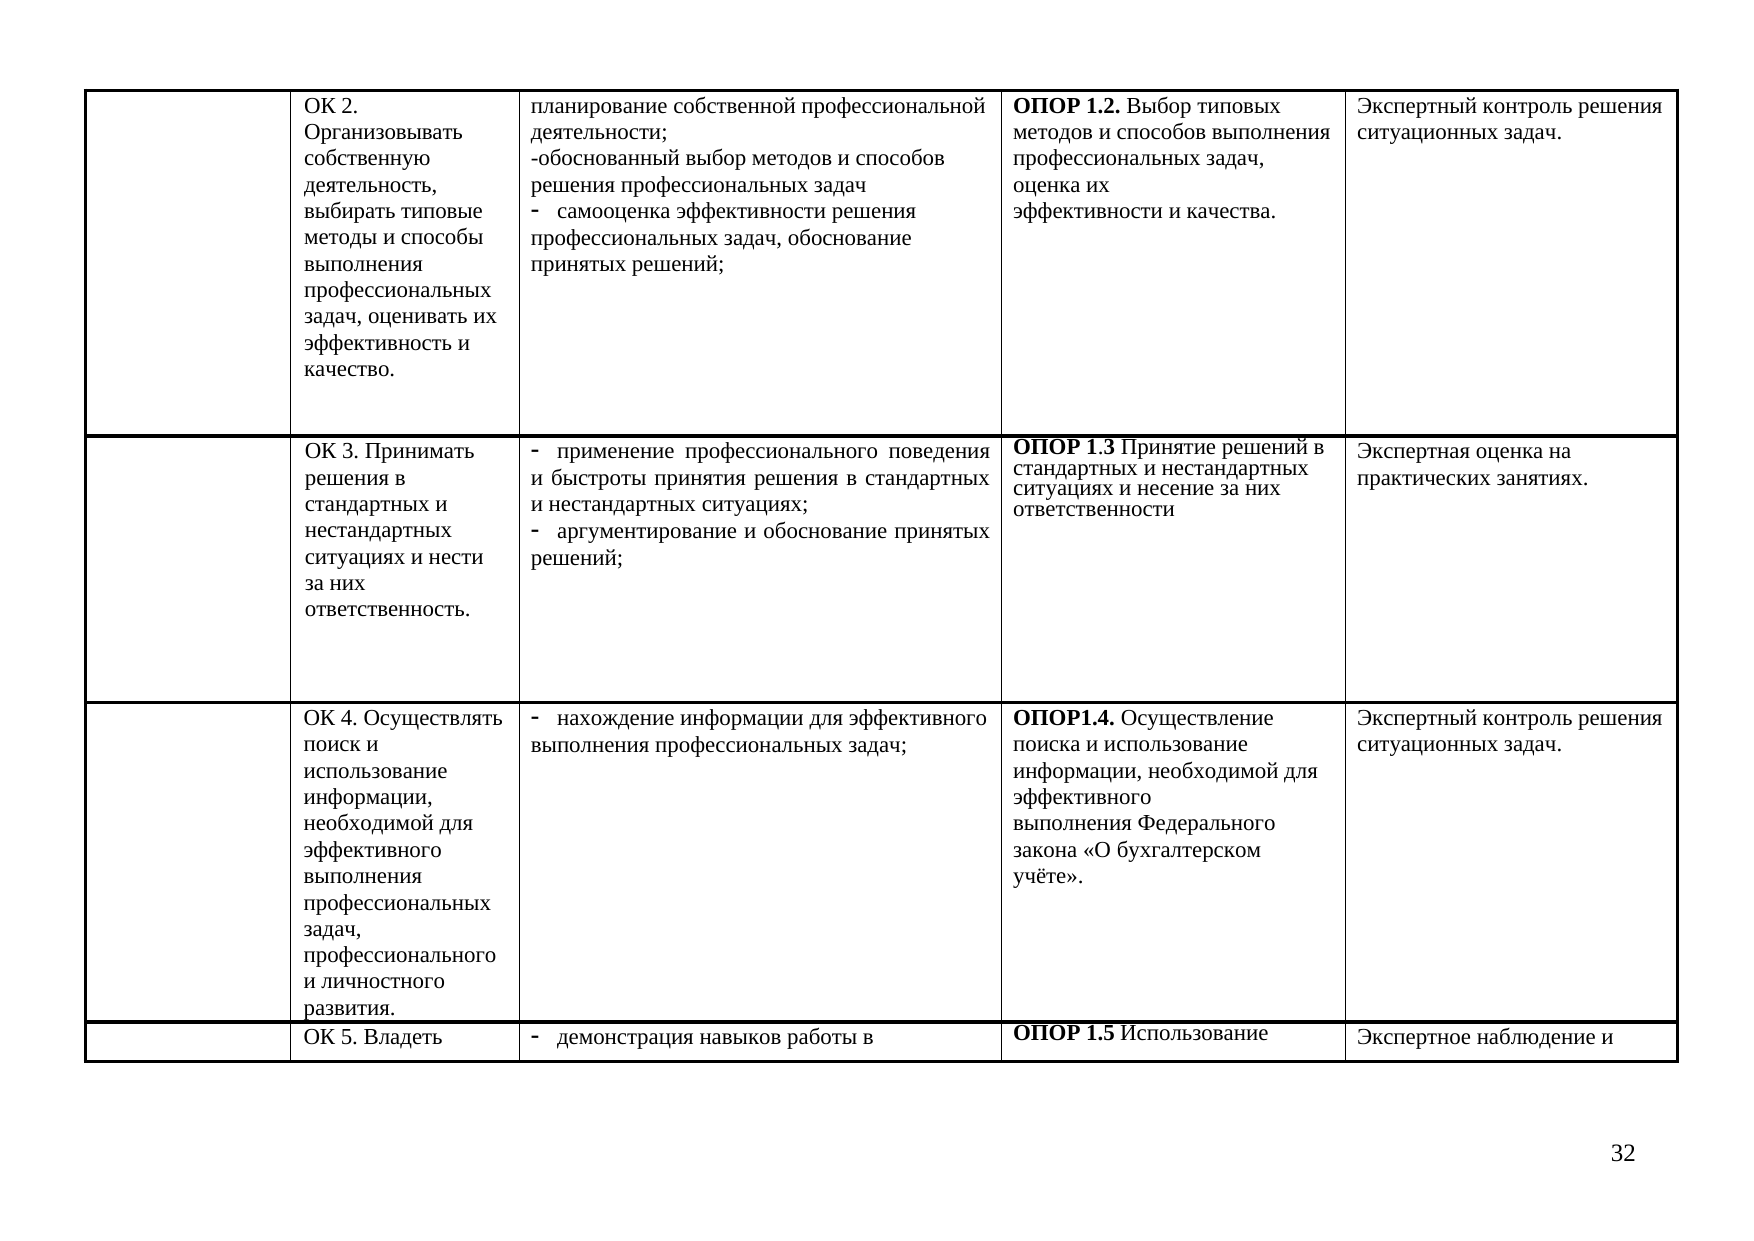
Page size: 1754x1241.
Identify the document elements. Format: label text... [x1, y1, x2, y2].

table_cell [87, 438, 290, 701]
table_cell применение профессионального поведения и быстроты принятия решения в стандартных и нестандартных ситуациях; аргументирование и обоснование принятых решений; [520, 438, 1001, 701]
table_cell Экспертная оценка на практических занятиях. [1346, 438, 1676, 701]
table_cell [520, 1024, 1001, 1060]
table_cell планирование собственной профессиональной деятельности; -обоснованный выбор методов и способов решения профессиональных задач самооценка эффективности решения профессиональных задач, обоснование принятых решений; [520, 92, 1001, 434]
table_cell нахождение информации для эффективного выполнения профессиональных задач; [520, 704, 1001, 1020]
table_cell [87, 1024, 290, 1060]
table_cell Экспертный контроль решения ситуационных задач. [1346, 704, 1676, 1020]
table_cell [87, 704, 290, 1020]
table_cell ОПОР 1.3 Принятие решений в стандартных и нестандартных ситуациях и несение за них ответственности [1002, 438, 1345, 701]
table_cell [87, 92, 290, 434]
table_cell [1346, 1024, 1676, 1060]
table_cell ОК 3. Принимать решения в стандартных и нестандартных ситуациях и нести за них ответственность. [291, 438, 519, 701]
table_cell ОПОР1.4. Осуществление поиска и использование информации, необходимой для эффективного выполнения Федерального закона «О бухгалтерском учёте». [1002, 704, 1345, 1020]
table_cell ОК 4. Осуществлять поиск и использование информации, необходимой для эффективного выполнения профессиональных задач, профессионального и личностного развития. [291, 704, 519, 1020]
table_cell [1002, 1024, 1345, 1060]
table_cell Экспертный контроль решения ситуационных задач. [1346, 92, 1676, 434]
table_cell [291, 1024, 519, 1060]
table_cell ОК 2. Организовывать собственную деятельность, выбирать типовые методы и способы выполнения профессиональных задач, оценивать их эффективность и качество. [291, 92, 519, 434]
table_cell ОПОР 1.2. Выбор типовых методов и способов выполнения профессиональных задач, оценка их эффективности и качества. [1002, 92, 1345, 434]
